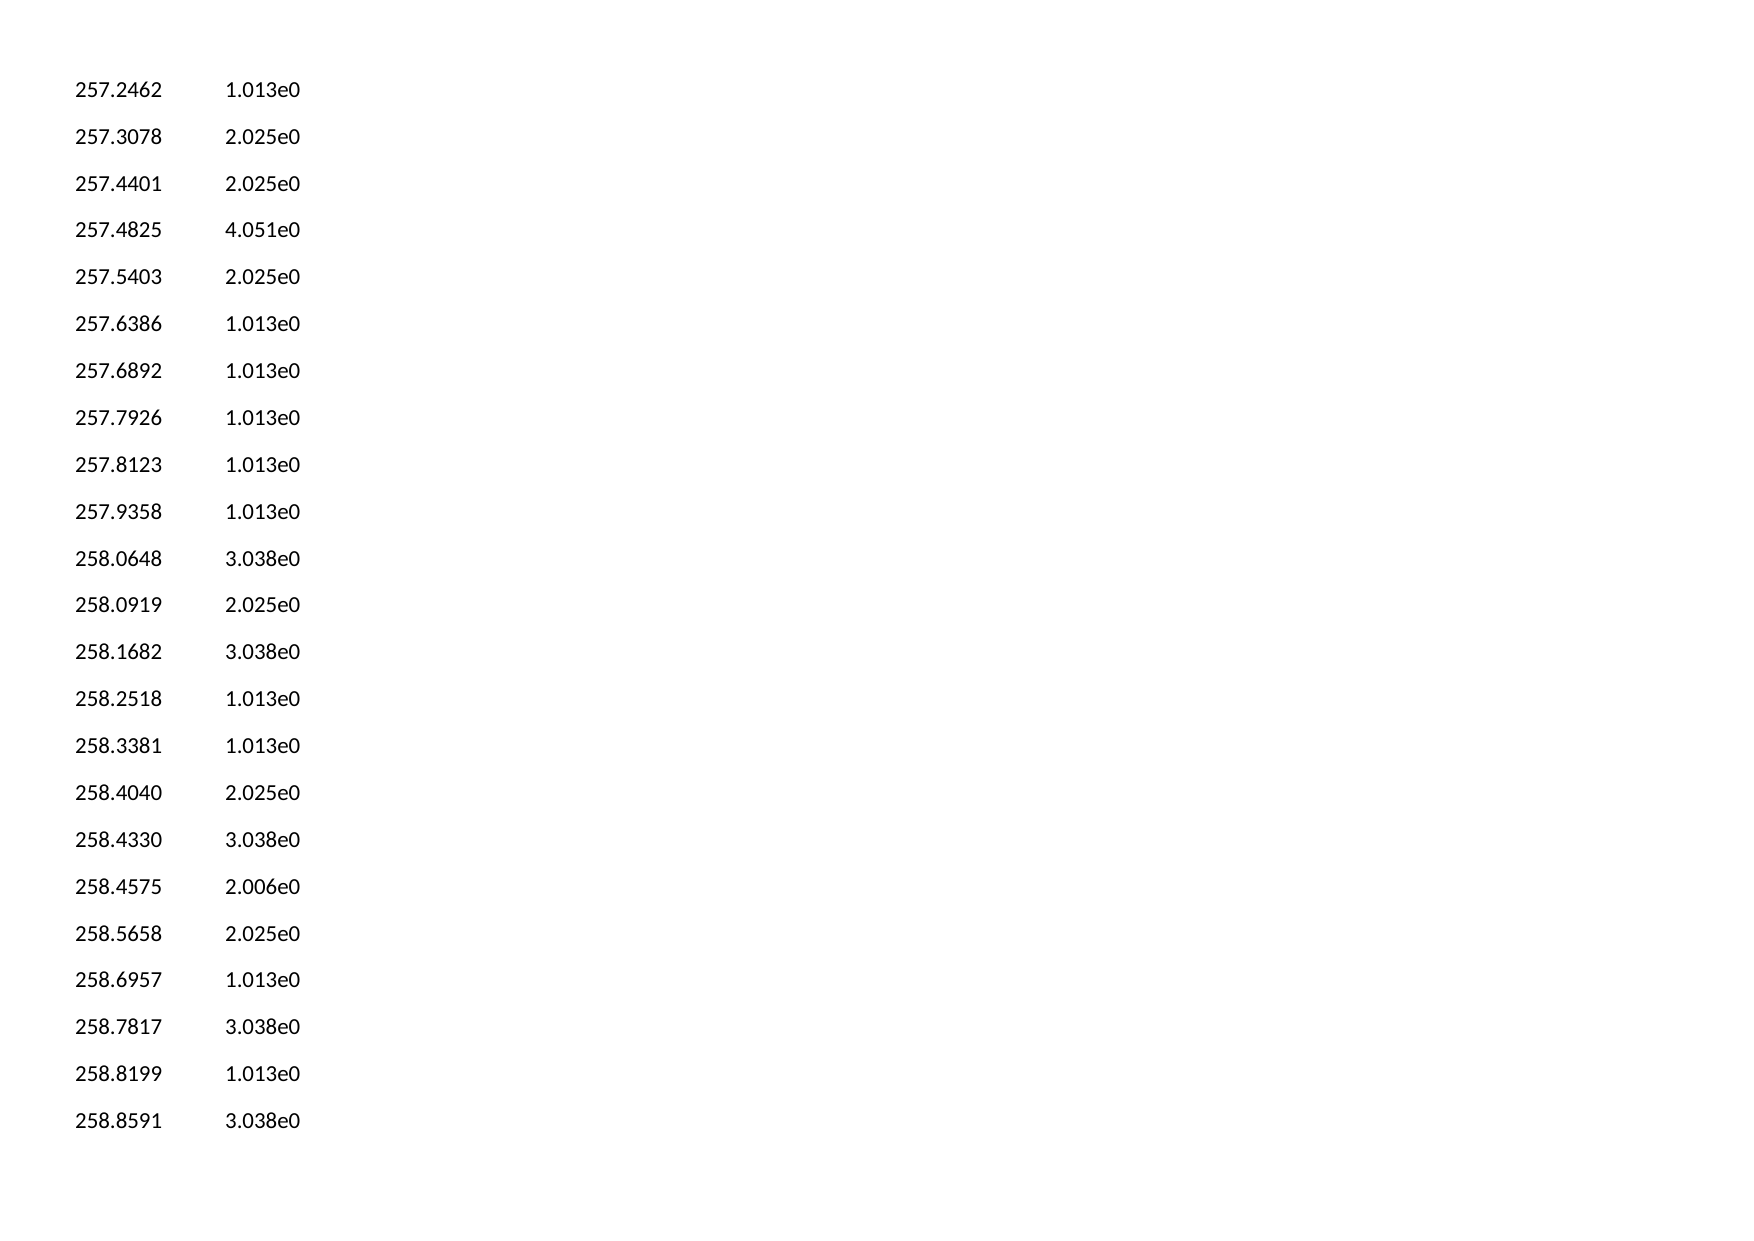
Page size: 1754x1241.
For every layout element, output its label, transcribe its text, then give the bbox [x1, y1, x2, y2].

text 258.0648 3.038e0 [75, 544, 1679, 572]
text 258.3381 1.013e0 [75, 731, 1679, 759]
text 257.7926 1.013e0 [75, 403, 1679, 431]
text 257.2462 1.013e0 [75, 75, 1679, 103]
text 257.4401 2.025e0 [75, 169, 1679, 197]
text 257.3078 2.025e0 [75, 122, 1679, 150]
text 257.6892 1.013e0 [75, 356, 1679, 384]
text 258.8199 1.013e0 [75, 1059, 1679, 1087]
text 258.5658 2.025e0 [75, 919, 1679, 947]
text 258.2518 1.013e0 [75, 684, 1679, 712]
text 258.7817 3.038e0 [75, 1012, 1679, 1041]
text 258.1682 3.038e0 [75, 637, 1679, 666]
text 258.0919 2.025e0 [75, 591, 1679, 619]
text 257.4825 4.051e0 [75, 216, 1679, 244]
text 258.6957 1.013e0 [75, 966, 1679, 994]
text 258.4575 2.006e0 [75, 872, 1679, 900]
text 258.4040 2.025e0 [75, 778, 1679, 806]
text 257.6386 1.013e0 [75, 309, 1679, 337]
text 257.8123 1.013e0 [75, 450, 1679, 478]
text 257.9358 1.013e0 [75, 497, 1679, 525]
text 258.4330 3.038e0 [75, 825, 1679, 853]
text 258.8591 3.038e0 [75, 1106, 1679, 1134]
text 257.5403 2.025e0 [75, 262, 1679, 291]
